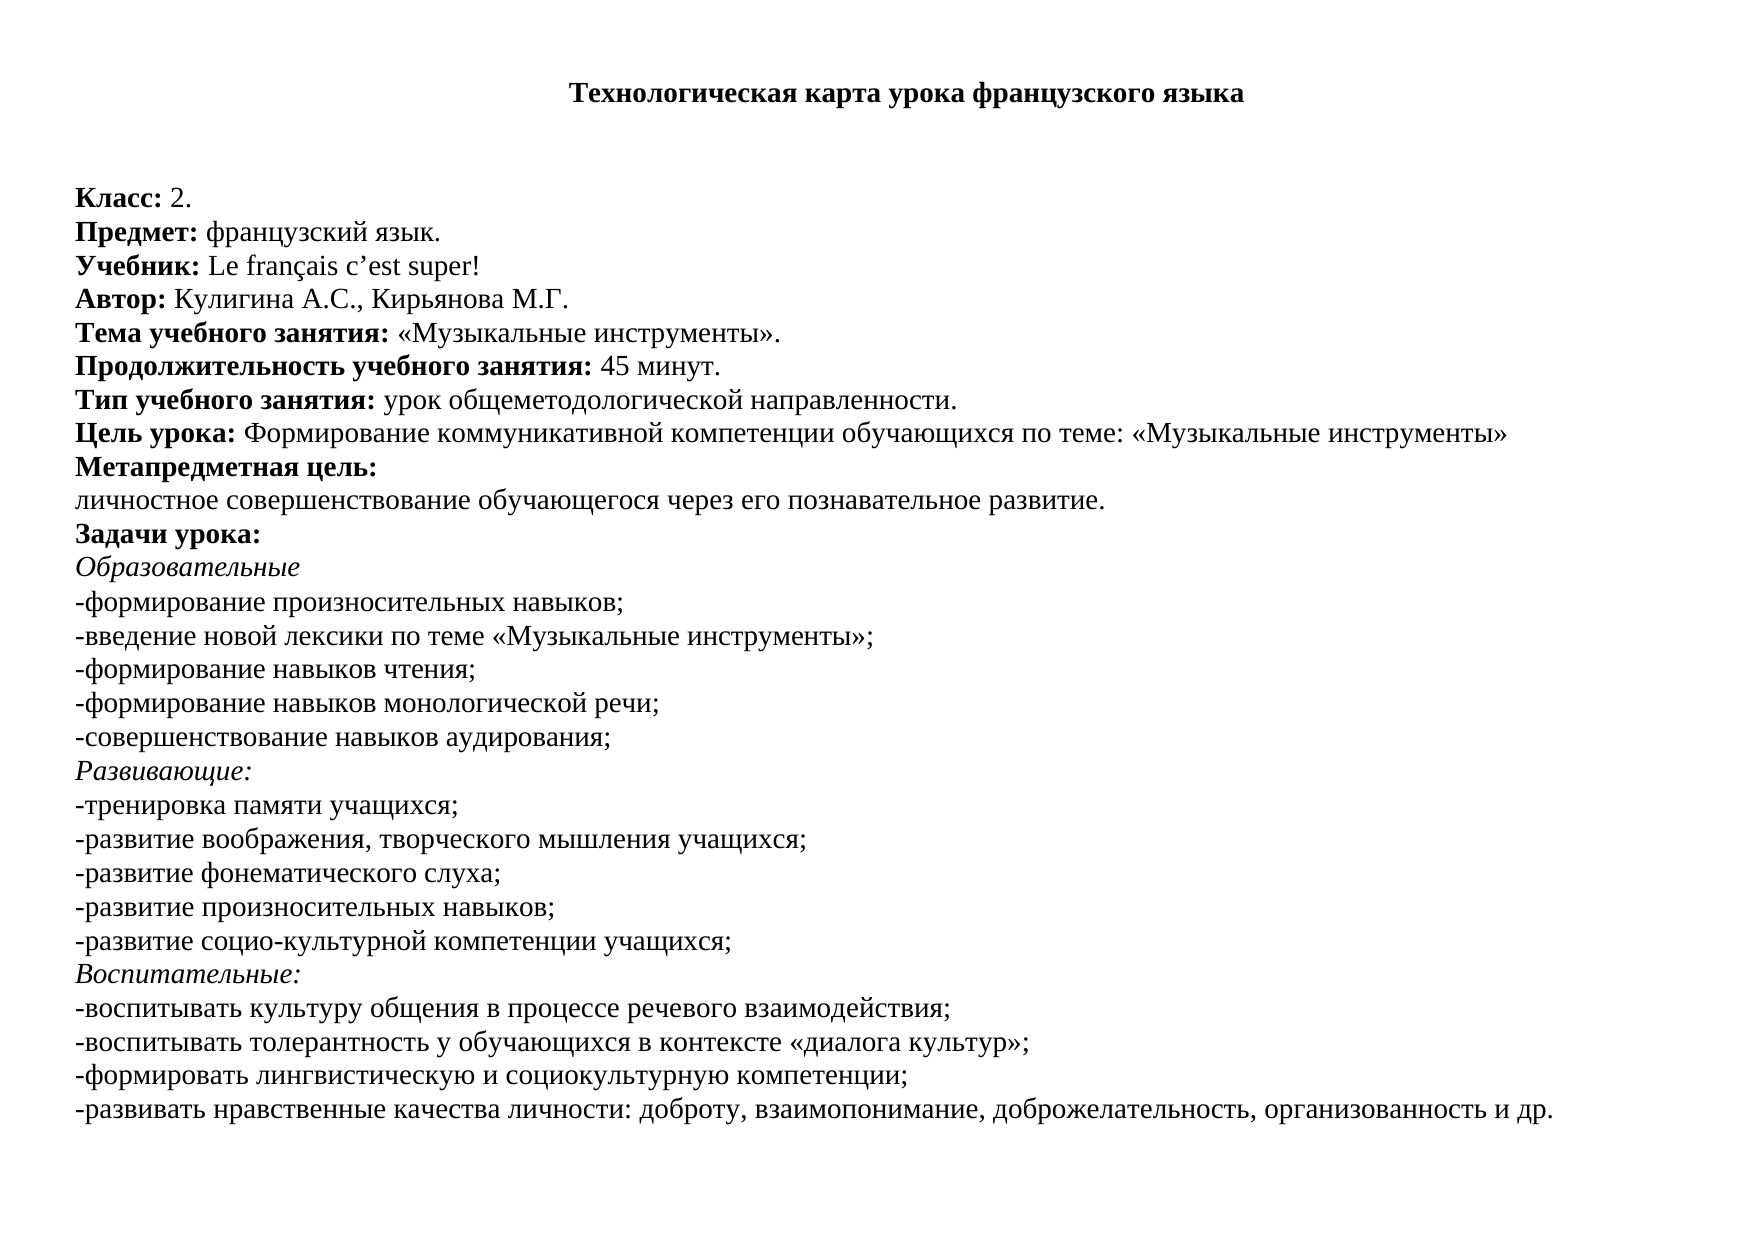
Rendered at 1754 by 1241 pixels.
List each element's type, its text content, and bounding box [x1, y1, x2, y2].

text -формирование произносительных навыков; [75, 584, 1679, 618]
text -воспитывать толерантность у обучающихся в контексте «диалога культур»; [75, 1024, 1679, 1057]
text Задачи урока: [75, 516, 1679, 549]
text -развитие воображения, творческого мышления учащихся; [75, 821, 1679, 854]
text Учебник: Le français c’est super! [75, 248, 1679, 281]
text -введение новой лексики по теме «Музыкальные инструменты»; [75, 618, 1679, 652]
text -формировать лингвистическую и социокультурную компетенции; [75, 1057, 1679, 1091]
text -развитие фонематического слуха; [75, 855, 1679, 888]
text Цель урока: Формирование коммуникативной компетенции обучающихся по теме: «Музыкальные инструменты» [75, 415, 1679, 449]
text Образовательные [75, 549, 1679, 583]
text -формирование навыков чтения; [75, 652, 1679, 685]
text -развивать нравственные качества личности: доброту, взаимопонимание, доброжелательность, организованность и др. [75, 1091, 1679, 1124]
text Метапредметная цель: [75, 449, 1679, 482]
text -тренировка памяти учащихся; [75, 787, 1679, 820]
text Технологическая карта урока французского языка [75, 75, 1679, 108]
text Тип учебного занятия: урок общеметодологической направленности. [75, 382, 1679, 415]
text Тема учебного занятия: «Музыкальные инструменты». [75, 315, 1679, 348]
text Развивающие: [75, 753, 1679, 786]
text -развитие социо-культурной компетенции учащихся; [75, 923, 1679, 957]
text личностное совершенствование обучающегося через его познавательное развитие. [75, 482, 1679, 516]
text -формирование навыков монологической речи; [75, 685, 1679, 719]
text -воспитывать культуру общения в процессе речевого взаимодействия; [75, 990, 1679, 1024]
text Автор: Кулигина А.С., Кирьянова М.Г. [75, 281, 1679, 315]
text -совершенствование навыков аудирования; [75, 719, 1679, 753]
text -развитие произносительных навыков; [75, 889, 1679, 923]
text Воспитательные: [75, 957, 1679, 990]
text Предмет: французский язык. [75, 214, 1679, 248]
text Класс: 2. [75, 181, 1679, 214]
text Продолжительность учебного занятия: 45 минут. [75, 348, 1679, 382]
